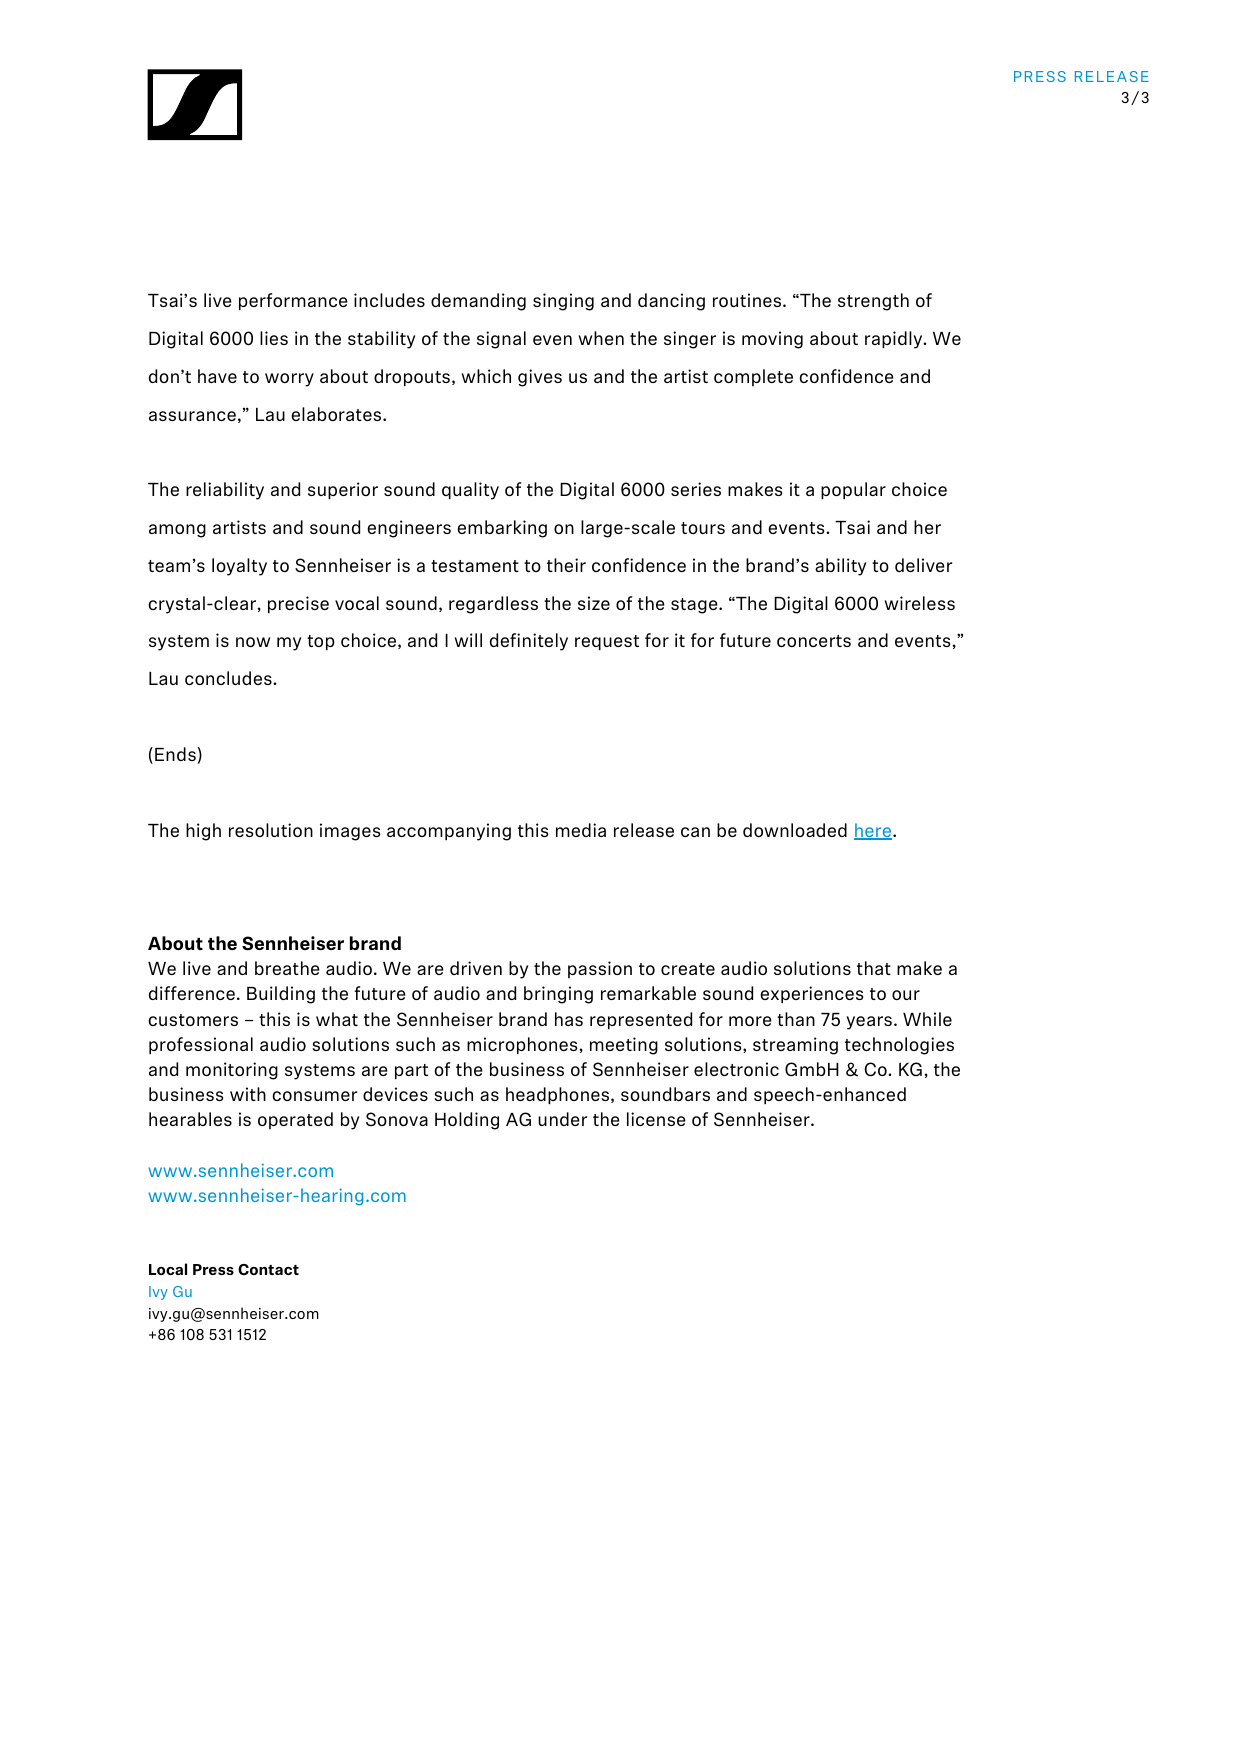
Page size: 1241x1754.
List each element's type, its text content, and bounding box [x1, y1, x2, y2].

text ivy.gu@sennheiser.com [148, 1301, 968, 1323]
text Tsai’s live performance includes demanding singing and dancing routines. “The strength of Digital 6000 lies in the stability of the signal even when the singer is moving about rapidly. We don’t have to worry about dropouts, which gives us and the artist complete confidence and assurance,” Lau elaborates. [148, 287, 968, 426]
text www.sennheiser.com [148, 1157, 968, 1182]
text (Ends) [148, 741, 968, 766]
text The reliability and superior sound quality of the Digital 6000 series makes it a popular choice among artists and sound engineers embarking on large-scale tours and events. Tsai and her team’s loyalty to Sennheiser is a testament to their confidence in the brand’s ability to deliver crystal-clear, precise vocal sound, regardless the size of the stage. “The Digital 6000 wireless system is now my top choice, and I will definitely request for it for future concerts and events,” Lau concludes. [148, 476, 968, 690]
text We live and breathe audio. We are driven by the passion to create audio solutions that make a difference. Building the future of audio and bringing remarkable sound experiences to our customers – this is what the Sennheiser brand has represented for more than 75 years. While professional audio solutions such as microphones, meeting solutions, streaming technologies and monitoring systems are part of the business of Sennheiser electronic GmbH & Co. KG, the business with consumer devices such as headphones, soundbars and speech-enhanced hearables is operated by Sonova Holding AG under the license of Sennheiser. [148, 955, 968, 1132]
text www.sennheiser-hearing.com [148, 1182, 968, 1207]
text Ivy Gu [148, 1279, 968, 1301]
text +86 108 531 1512 [148, 1323, 968, 1344]
text Local Press Contact [148, 1258, 968, 1279]
text The high resolution images accompanying this media release can be downloaded here. [148, 816, 968, 842]
text About the Sennheiser brand [148, 930, 968, 955]
